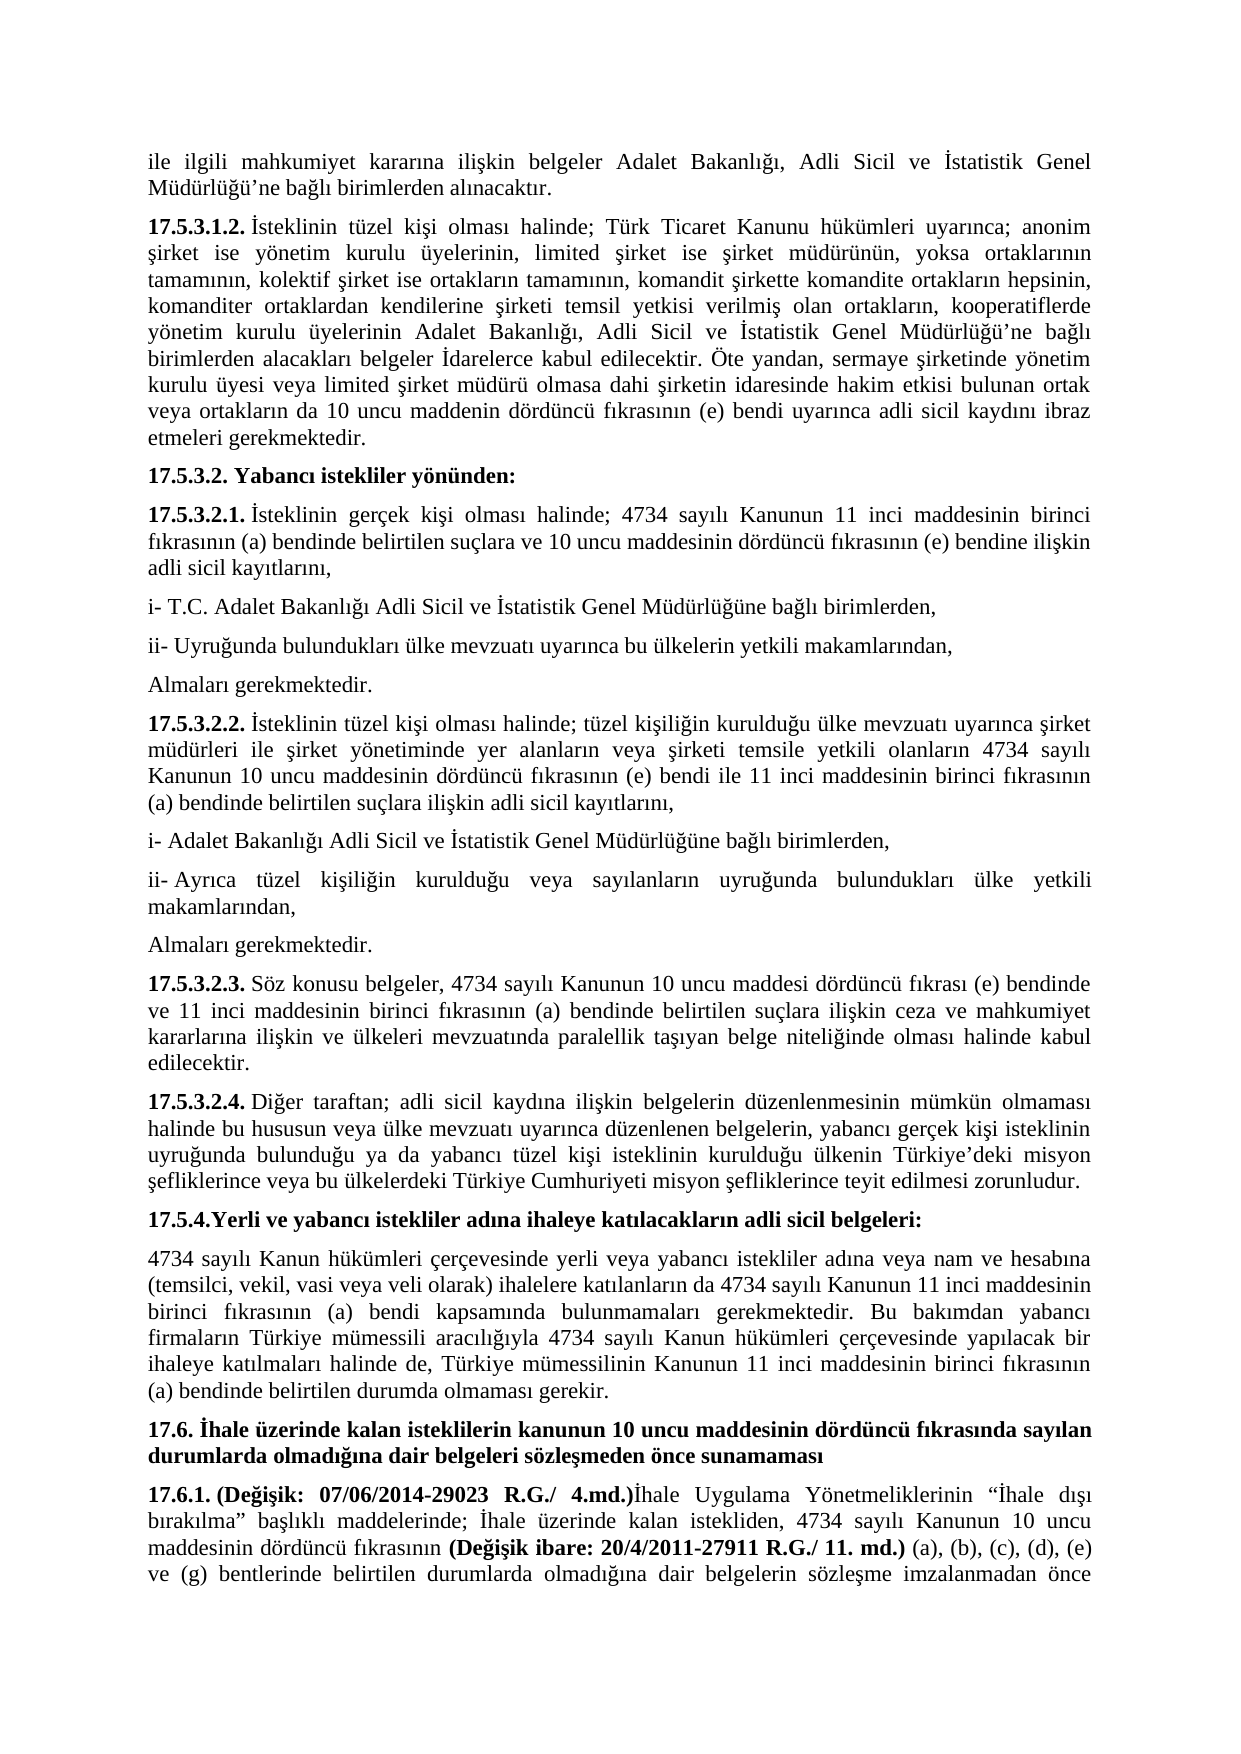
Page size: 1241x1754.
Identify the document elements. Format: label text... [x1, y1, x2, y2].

text 17.6. İhale üzerinde kalan isteklilerin kanunun 10 uncu maddesinin dördüncü fıkrasında sayılan durumlarda olmadığına dair belgeleri sözleşmeden önce sunamaması [148, 1416, 1092, 1468]
text i- T.C. Adalet Bakanlığı Adli Sicil ve İstatistik Genel Müdürlüğüne bağlı birimlerden, [148, 593, 1092, 619]
text ii- Ayrıca tüzel kişiliğin kurulduğu veya sayılanların uyruğunda bulundukları ülke yetkili makamlarından, [148, 866, 1092, 919]
text i- Adalet Bakanlığı Adli Sicil ve İstatistik Genel Müdürlüğüne bağlı birimlerden, [148, 827, 1092, 854]
text 17.5.3.2. Yabancı istekliler yönünden: [148, 463, 1092, 489]
text 17.5.3.1.2. İsteklinin tüzel kişi olması halinde; Türk Ticaret Kanunu hükümleri uyarınca; anonim şirket ise yönetim kurulu üyelerinin, limited şirket ise şirket müdürünün, yoksa ortaklarının tamamının, kolektif şirket ise ortakların tamamının, komandit şirkette komandite ortakların hepsinin, komanditer ortaklardan kendilerine şirketi temsil yetkisi verilmiş olan ortakların, kooperatiflerde yönetim kurulu üyelerinin Adalet Bakanlığı, Adli Sicil ve İstatistik Genel Müdürlüğü’ne bağlı birimlerden alacakları belgeler İdarelerce kabul edilecektir. Öte yandan, sermaye şirketinde yönetim kurulu üyesi veya limited şirket müdürü olmasa dahi şirketin idaresinde hakim etkisi bulunan ortak veya ortakların da 10 uncu maddenin dördüncü fıkrasının (e) bendi uyarınca adli sicil kaydını ibraz etmeleri gerekmektedir. [148, 213, 1092, 450]
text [148, 1481, 1092, 1586]
text Almaları gerekmektedir. [148, 932, 1092, 958]
text 17.5.4.Yerli ve yabancı istekliler adına ihaleye katılacakların adli sicil belgeleri: [148, 1206, 1092, 1233]
text Almaları gerekmektedir. [148, 671, 1092, 697]
text ii- Uyruğunda bulundukları ülke mevzuatı uyarınca bu ülkelerin yetkili makamlarından, [148, 632, 1092, 658]
text 4734 sayılı Kanun hükümleri çerçevesinde yerli veya yabancı istekliler adına veya nam ve hesabına (temsilci, vekil, vasi veya veli olarak) ihalelere katılanların da 4734 sayılı Kanunun 11 inci maddesinin birinci fıkrasının (a) bendi kapsamında bulunmamaları gerekmektedir. Bu bakımdan yabancı firmaların Türkiye mümessili aracılığıyla 4734 sayılı Kanun hükümleri çerçevesinde yapılacak bir ihaleye katılmaları halinde de, Türkiye mümessilinin Kanunun 11 inci maddesinin birinci fıkrasının (a) bendinde belirtilen durumda olmaması gerekir. [148, 1245, 1092, 1403]
text 17.5.3.2.4. Diğer taraftan; adli sicil kaydına ilişkin belgelerin düzenlenmesinin mümkün olmaması halinde bu hususun veya ülke mevzuatı uyarınca düzenlenen belgelerin, yabancı gerçek kişi isteklinin uyruğunda bulunduğu ya da yabancı tüzel kişi isteklinin kurulduğu ülkenin Türkiye’deki misyon şefliklerince veya bu ülkelerdeki Türkiye Cumhuriyeti misyon şefliklerince teyit edilmesi zorunludur. [148, 1088, 1092, 1194]
text 17.5.3.2.1. İsteklinin gerçek kişi olması halinde; 4734 sayılı Kanunun 11 inci maddesinin birinci fıkrasının (a) bendinde belirtilen suçlara ve 10 uncu maddesinin dördüncü fıkrasının (e) bendine ilişkin adli sicil kayıtlarını, [148, 501, 1092, 581]
text 17.5.3.2.2. İsteklinin tüzel kişi olması halinde; tüzel kişiliğin kurulduğu ülke mevzuatı uyarınca şirket müdürleri ile şirket yönetiminde yer alanların veya şirketi temsile yetkili olanların 4734 sayılı Kanunun 10 uncu maddesinin dördüncü fıkrasının (e) bendi ile 11 inci maddesinin birinci fıkrasının (a) bendinde belirtilen suçlara ilişkin adli sicil kayıtlarını, [148, 709, 1092, 815]
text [148, 148, 1092, 200]
text 17.5.3.2.3. Söz konusu belgeler, 4734 sayılı Kanunun 10 uncu maddesi dördüncü fıkrası (e) bendinde ve 11 inci maddesinin birinci fıkrasının (a) bendinde belirtilen suçlara ilişkin ceza ve mahkumiyet kararlarına ilişkin ve ülkeleri mevzuatında paralellik taşıyan belge niteliğinde olması halinde kabul edilecektir. [148, 970, 1092, 1076]
